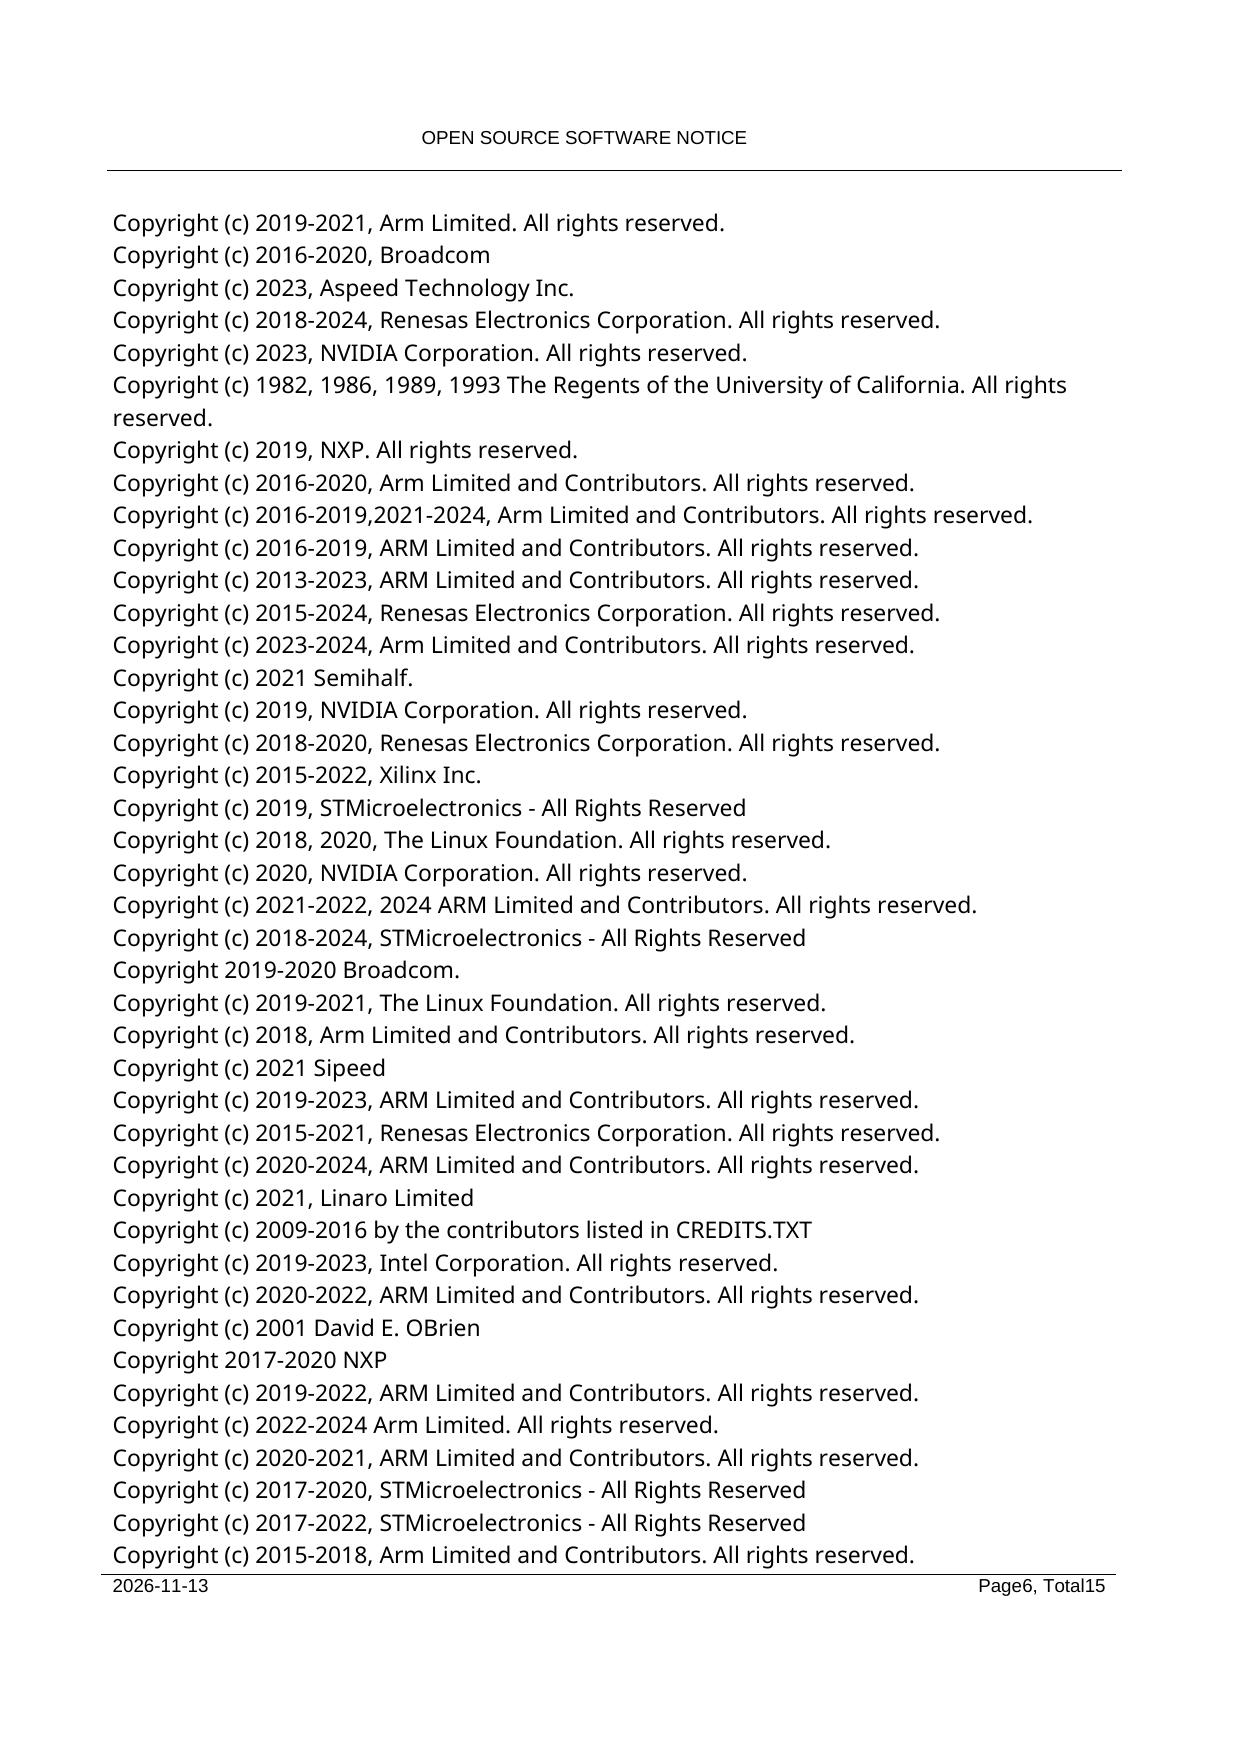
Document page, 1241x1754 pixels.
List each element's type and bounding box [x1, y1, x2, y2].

text [112, 206, 1128, 1571]
